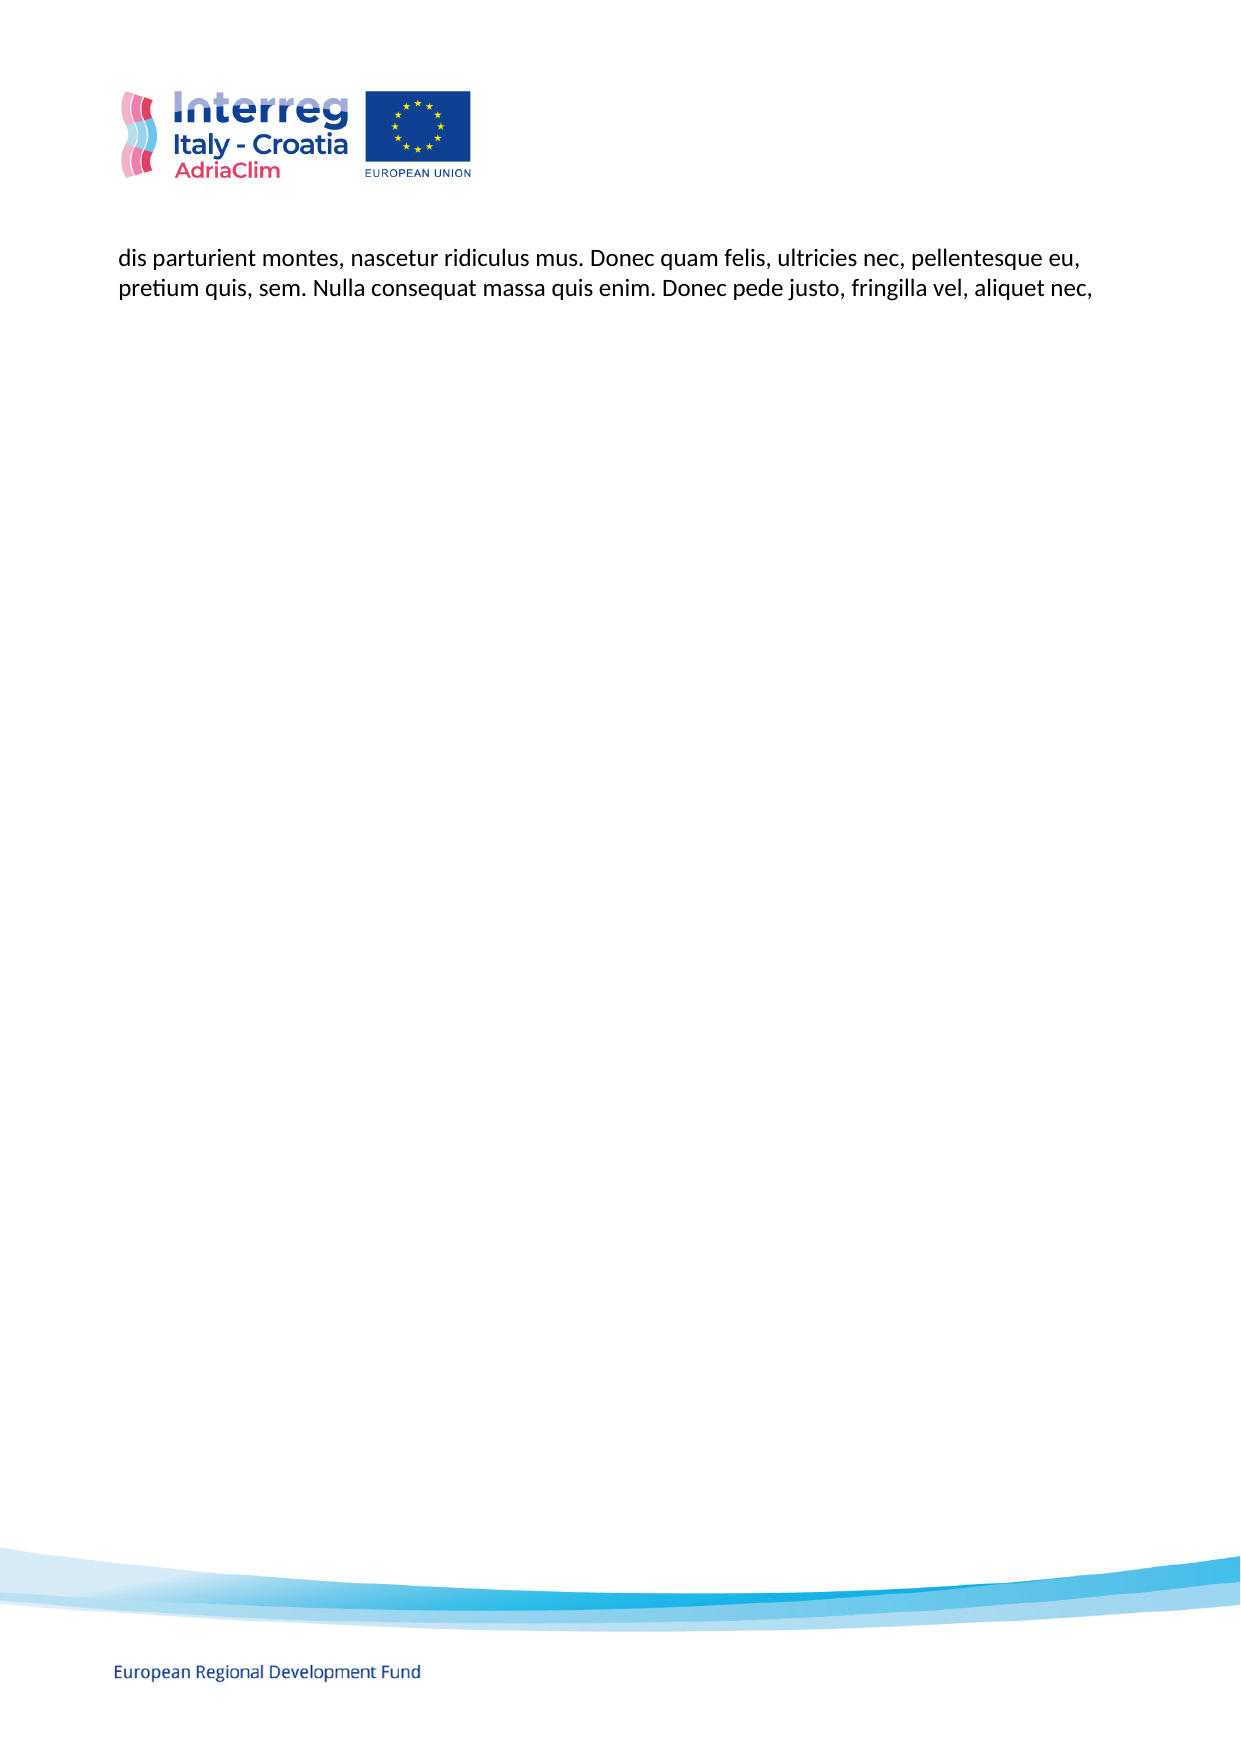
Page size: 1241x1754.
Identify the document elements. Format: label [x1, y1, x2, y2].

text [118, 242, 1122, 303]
picture [118, 88, 473, 181]
picture [0, 1470, 1241, 1754]
